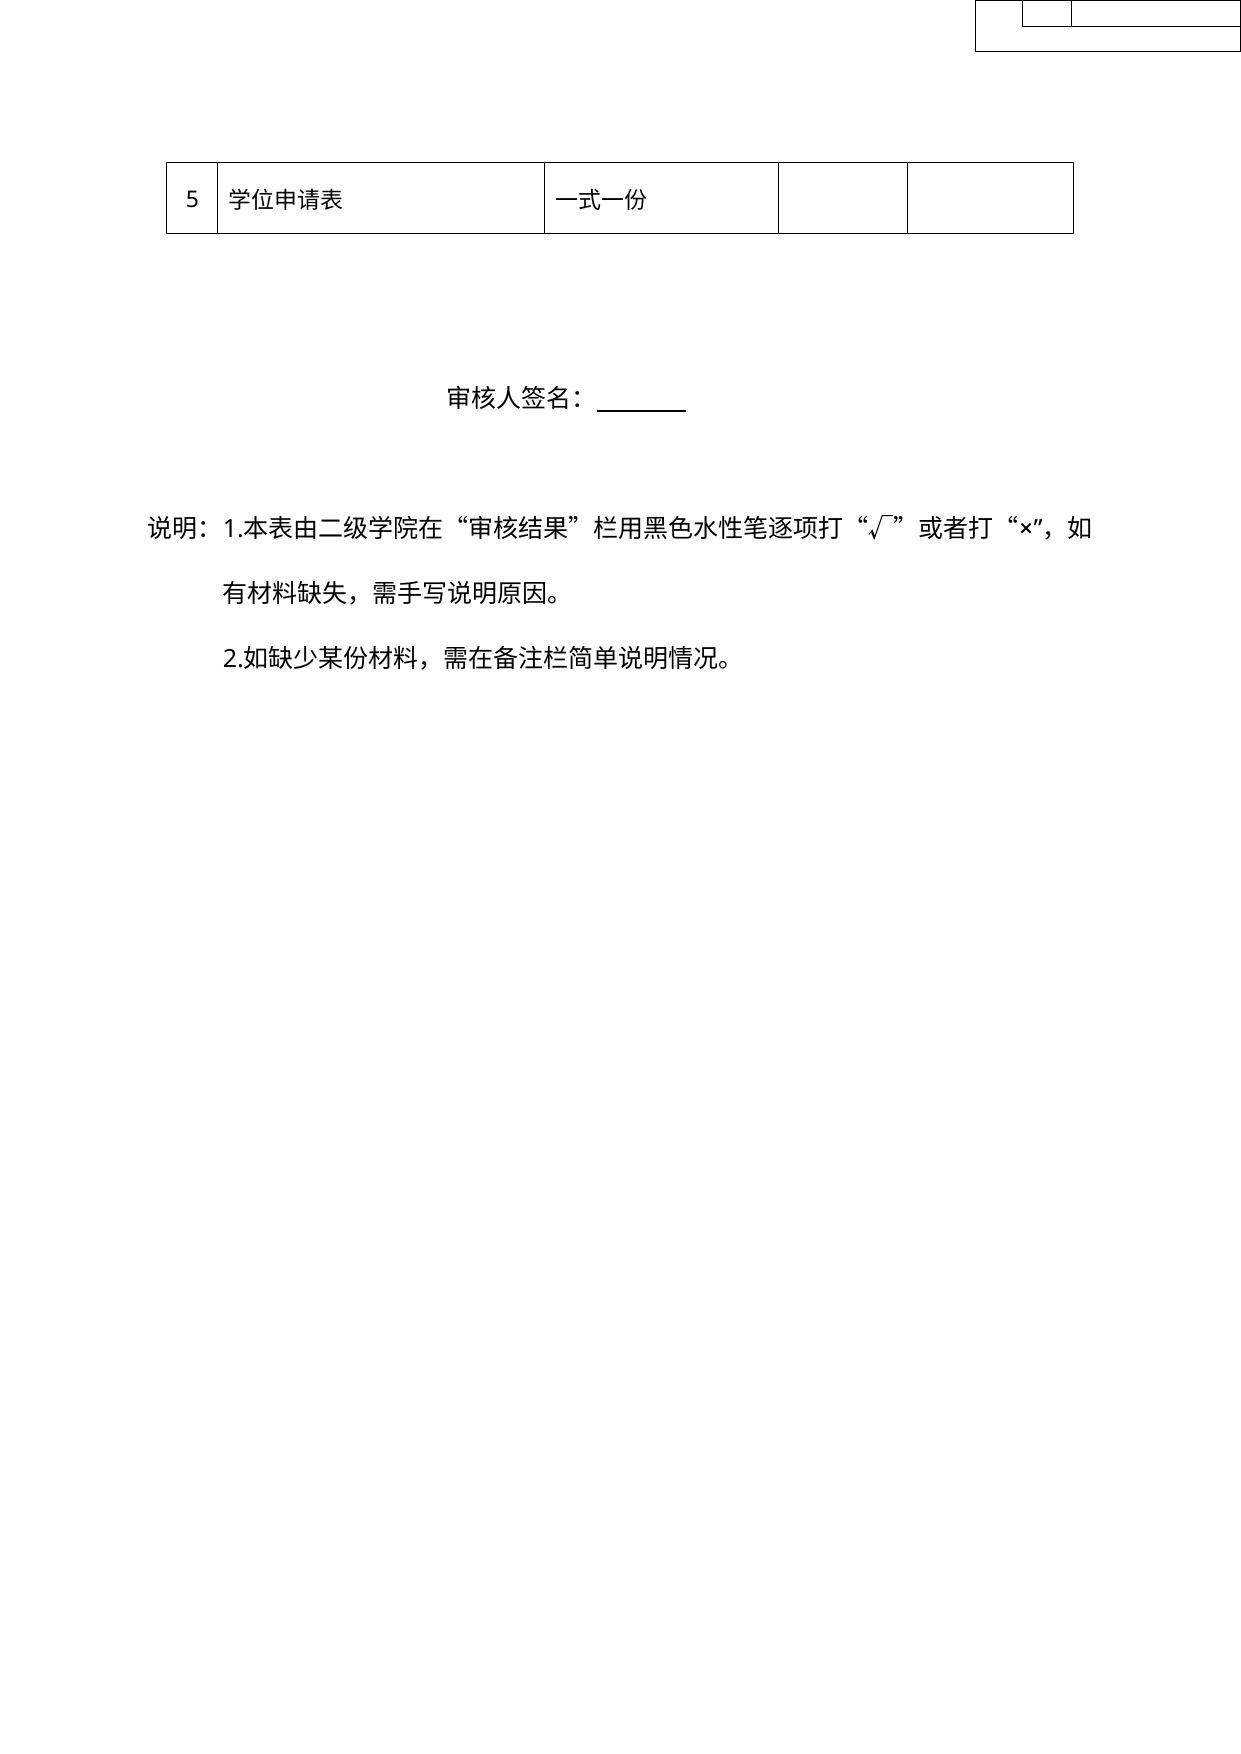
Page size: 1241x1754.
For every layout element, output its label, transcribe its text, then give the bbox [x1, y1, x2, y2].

text 2.如缺少某份材料，需在备注栏简单说明情况。 [148, 624, 1092, 689]
table_cell [779, 163, 907, 233]
table_cell [908, 163, 1073, 233]
table_cell 5 [167, 163, 217, 233]
text 审核人签名： [148, 364, 1092, 429]
text 说明：1.本表由二级学院在“审核结果”栏用黑色水性笔逐项打“√”或者打“×”，如有材料缺失，需手写说明原因。 [148, 494, 1092, 624]
table_cell 一式一份 [545, 163, 778, 233]
table_header [976, 1, 1240, 51]
table_cell 学位申请表 [218, 163, 544, 233]
